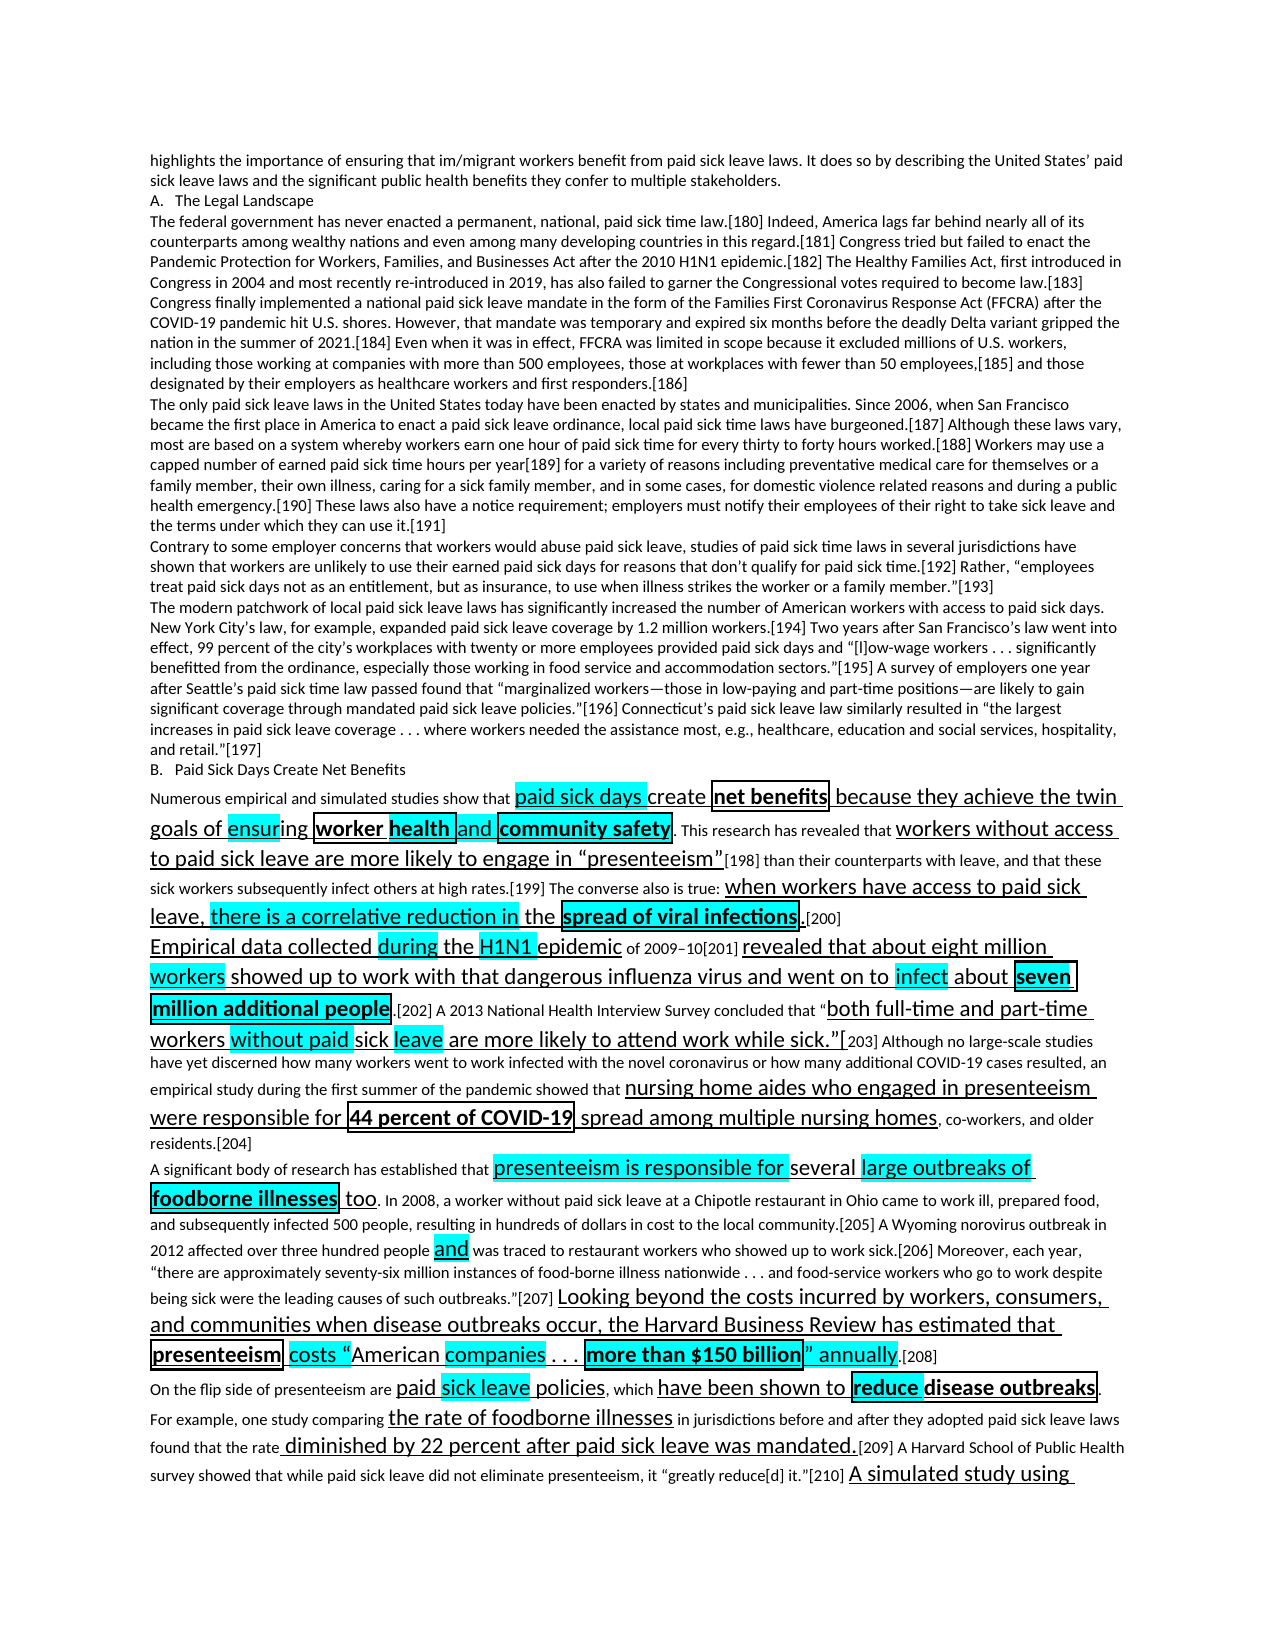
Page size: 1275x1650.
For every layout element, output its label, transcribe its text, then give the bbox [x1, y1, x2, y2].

text Contrary to some employer concerns that workers would abuse paid sick leave, studies of paid sick time laws in several jurisdictions have shown that workers are unlikely to use their earned paid sick days for reasons that don’t qualify for paid sick time.[192] Rather, “employees treat paid sick days not as an entitlement, but as insurance, to use when illness strikes the worker or a family member.”[193] [150, 536, 1125, 597]
text Numerous empirical and simulated studies show that paid sick days create net benefits because they achieve the twin goals of ensuring worker health and community safety. This research has revealed that workers without access to paid sick leave are more likely to engage in “presenteeism”[198] than their counterparts with leave, and that these sick workers subsequently infect others at high rates.[199] The converse also is true: when workers have access to paid sick leave, there is a correlative reduction in the spread of viral infections.[200] [150, 780, 1125, 932]
text The federal government has never enacted a permanent, national, paid sick time law.[180] Indeed, America lags far behind nearly all of its counterparts among wealthy nations and even among many developing countries in this regard.[181] Congress tried but failed to enact the Pandemic Protection for Workers, Families, and Businesses Act after the 2010 H1N1 epidemic.[182] The Healthy Families Act, first introduced in Congress in 2004 and most recently re-introduced in 2019, has also failed to garner the Congressional votes required to become law.[183] Congress finally implemented a national paid sick leave mandate in the form of the Families First Coronavirus Response Act (FFCRA) after the COVID-19 pandemic hit U.S. shores. However, that mandate was temporary and expired six months before the deadly Delta variant gripped the nation in the summer of 2021.[184] Even when it was in effect, FFCRA was limited in scope because it excluded millions of U.S. workers, including those working at companies with more than 500 employees, those at workplaces with fewer than 50 employees,[185] and those designated by their employers as healthcare workers and first responders.[186] [150, 211, 1125, 394]
text The modern patchwork of local paid sick leave laws has significantly increased the number of American workers with access to paid sick days. New York City’s law, for example, expanded paid sick leave coverage by 1.2 million workers.[194] Two years after San Francisco’s law went into effect, 99 percent of the city’s workplaces with twenty or more employees provided paid sick days and “[l]ow-wage workers . . . significantly benefitted from the ordinance, especially those working in food service and accommodation sectors.”[195] A survey of employers one year after Seattle’s paid sick time law passed found that “marginalized workers—those in low-paying and part-time positions—are likely to gain significant coverage through mandated paid sick leave policies.”[196] Connecticut’s paid sick leave law similarly resulted in “the largest increases in paid sick leave coverage . . . where workers needed the assistance most, e.g., healthcare, education and social services, hospitality, and retail.”[197] [150, 597, 1125, 759]
text B. Paid Sick Days Create Net Benefits [150, 759, 1125, 780]
text The only paid sick leave laws in the United States today have been enacted by states and municipalities. Since 2006, when San Francisco became the first place in America to enact a paid sick leave ordinance, local paid sick time laws have burgeoned.[187] Although these laws vary, most are based on a system whereby workers earn one hour of paid sick time for every thirty to forty hours worked.[188] Workers may use a capped number of earned paid sick time hours per year[189] for a variety of reasons including preventative medical care for themselves or a family member, their own illness, caring for a sick family member, and in some cases, for domestic violence related reasons and during a public health emergency.[190] These laws also have a notice requirement; employers must notify their employees of their right to take sick leave and the terms under which they can use it.[191] [150, 394, 1125, 536]
text A significant body of research has established that presenteeism is responsible for several large outbreaks of foodborne illnesses too. In 2008, a worker without paid sick leave at a Chipotle restaurant in Ohio came to work ill, prepared food, and subsequently infected 500 people, resulting in hundreds of dollars in cost to the local community.[205] A Wyoming norovirus outbreak in 2012 affected over three hundred people and was traced to restaurant workers who showed up to work sick.[206] Moreover, each year, “there are approximately seventy-six million instances of food-borne illness nationwide . . . and food-service workers who go to work despite being sick were the leading causes of such outbreaks.”[207] Looking beyond the costs incurred by workers, consumers, and communities when disease outbreaks occur, the Harvard Business Review has estimated that presenteeism costs “American companies . . . more than $150 billion” annually.[208] [150, 1153, 1125, 1371]
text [150, 150, 1125, 191]
text Empirical data collected during the H1N1 epidemic of 2009–10[201] revealed that about eight million workers showed up to work with that dangerous influenza virus and went on to infect about seven million additional people.[202] A 2013 National Health Interview Survey concluded that “both full-time and part-time workers without paid sick leave are more likely to attend work while sick.”[203] Although no large-scale studies have yet discerned how many workers went to work infected with the novel coronavirus or how many additional COVID-19 cases resulted, an empirical study during the first summer of the pandemic showed that nursing home aides who engaged in presenteeism were responsible for 44 percent of COVID-19 spread among multiple nursing homes, co-workers, and older residents.[204] [150, 932, 1125, 1153]
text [150, 1371, 1125, 1487]
text A. The Legal Landscape [150, 191, 1125, 211]
